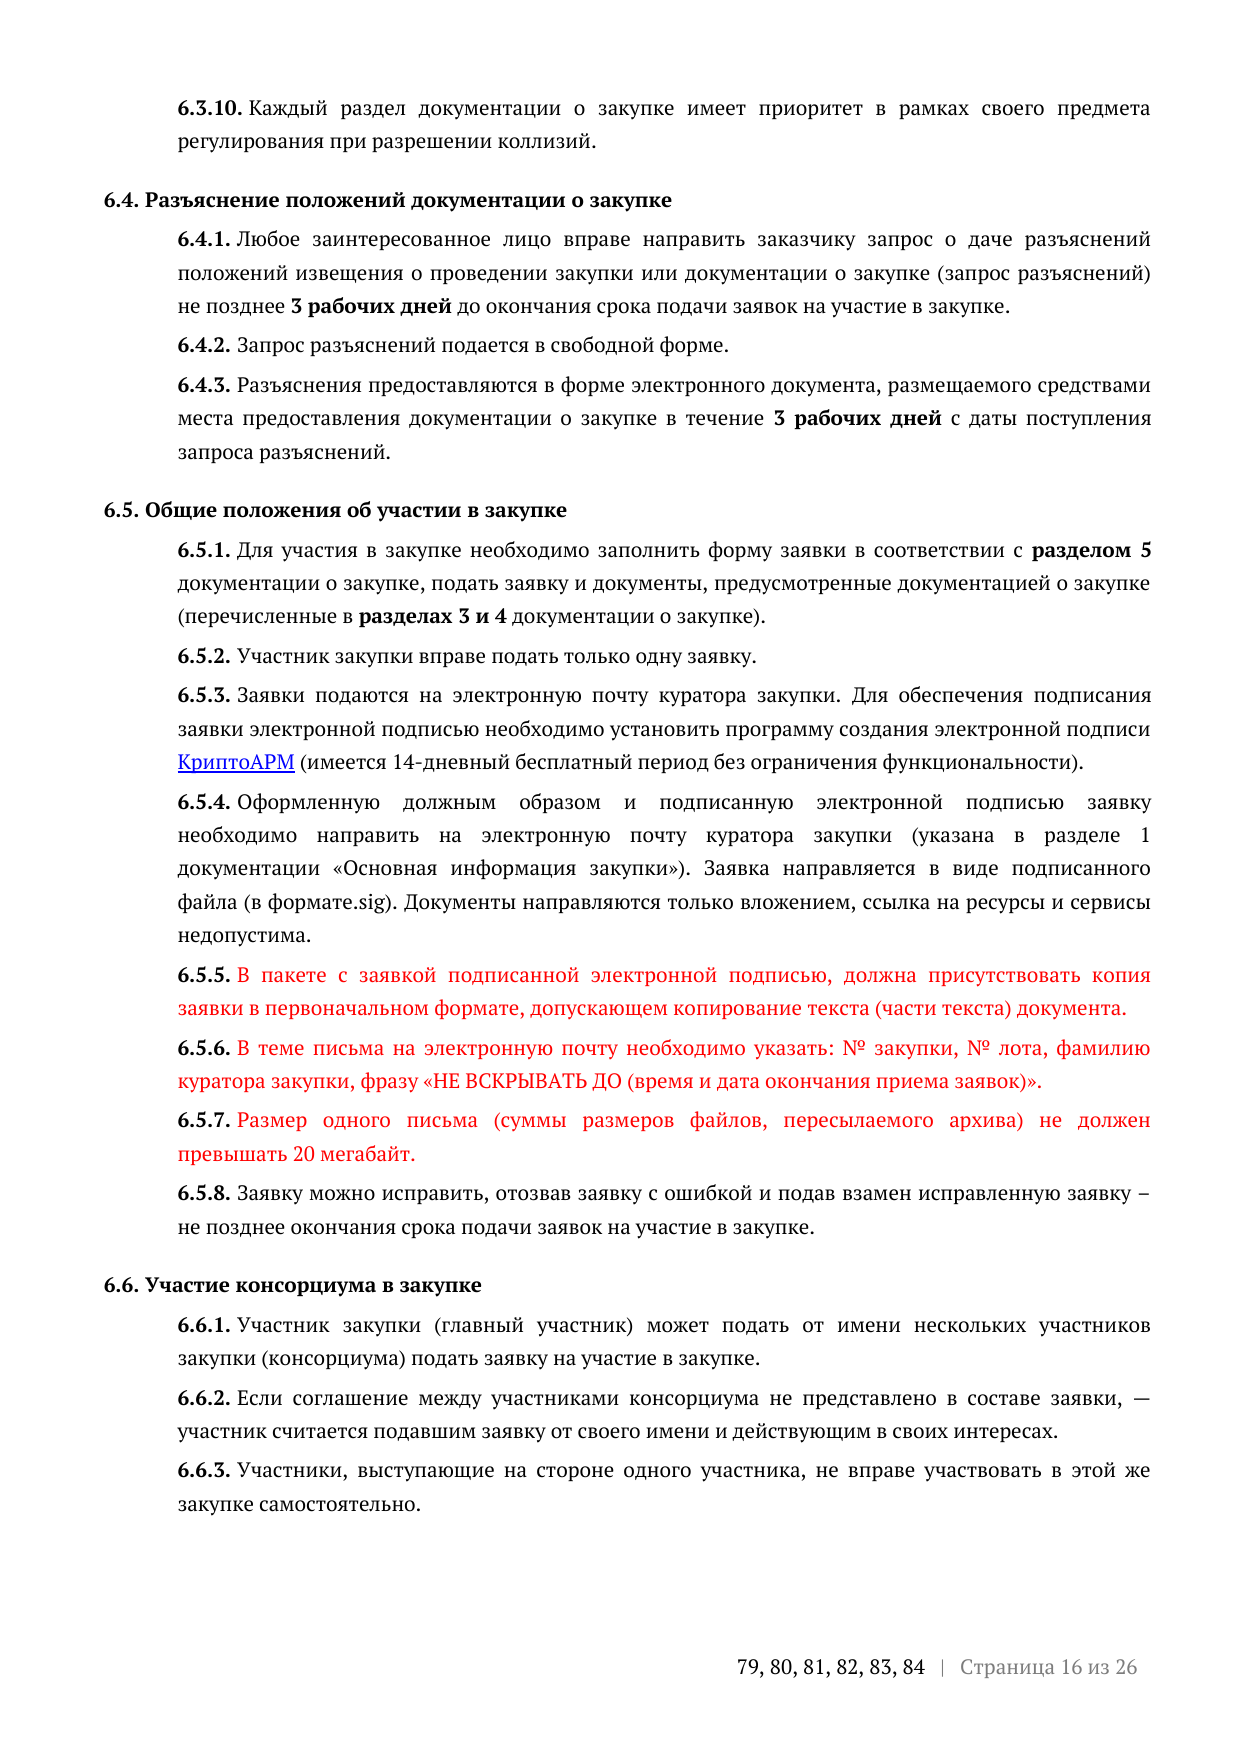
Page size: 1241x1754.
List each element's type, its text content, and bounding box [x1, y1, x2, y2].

text Для обеспечения подписания заявки электронной подписью необходимо установить программу создания электронной подписи КриптоАРМ (имеется 14-дневный бесплатный период без ограничения функциональности). [177, 676, 1152, 776]
text Участник закупки вправе подать только одну заявку. [177, 637, 1152, 670]
text Каждый раздел документации о закупке имеет приоритет в рамках своего предмета регулирования при разрешении коллизий. [177, 89, 1152, 155]
text Общие положения об участии в закупке [103, 491, 1152, 524]
text Любое заинтересованное лицо вправе направить заказчику запрос о даче разъяснений положений извещения о проведении закупки или документации о закупке (запрос разъяснений) не позднее 3 рабочих дней до окончания срока подачи заявок на участие в закупке. [177, 220, 1152, 320]
text Оформленную должным образом и подписанную электронной подписью заявку необходимо направить на электронную почту куратора закупки (указана в разделе 1 документации «Основная информация закупки»). Заявка направляется в виде подписанного файла (в формате.sig). Документы направляются только вложением, ссылка на ресурсы и сервисы недопустима. [177, 782, 1152, 949]
text Участники, выступающие на стороне одного участника, не вправе участвовать в этой же закупке самостоятельно. [177, 1451, 1152, 1518]
text Заявку можно исправить, отозвав заявку с ошибкой и подав взамен исправленную заявку – не позднее окончания срока подачи заявок на участие в закупке. [177, 1174, 1152, 1241]
text Разъяснения предоставляются в форме электронного документа, размещаемого средствами места предоставления документации о закупке в течение 3 рабочих дней с даты поступления запроса разъяснений. [177, 366, 1152, 466]
text Разъяснение положений документации о закупке [103, 180, 1152, 214]
text Участник закупки (главный участник) может подать от имени нескольких участников закупки (консорциума) подать заявку на участие в закупке. [177, 1305, 1152, 1372]
text В пакете с заявкой подписанной электронной подписью, должна присутствовать копия заявки в первоначальном формате, допускающем копирование текста (части текста) документа. [177, 955, 1152, 1022]
text Для участия в закупке необходимо заполнить форму заявки в соответствии с разделом 5 документации о закупке, подать заявку и документы, предусмотренные документацией о закупке (перечисленные в разделах 3 и 4 документации о закупке). [177, 530, 1152, 630]
text Запрос разъяснений подается в свободной форме. [177, 326, 1152, 359]
text Размер одного письма (суммы размеров файлов, пересылаемого архива) не должен превышать 20 мегабайт. [177, 1101, 1152, 1168]
text Участие консорциума в закупке [103, 1266, 1152, 1299]
text Если соглашение между участниками консорциума не представлено в составе заявки, — участник считается подавшим заявку от своего имени и действующим в своих интересах. [177, 1378, 1152, 1445]
text В теме письма на электронную почту необходимо указать: № закупки, № лота, фамилию куратора закупки, фразу «НЕ ВСКРЫВАТЬ ДО (время и дата окончания приема заявок)». [177, 1028, 1152, 1095]
